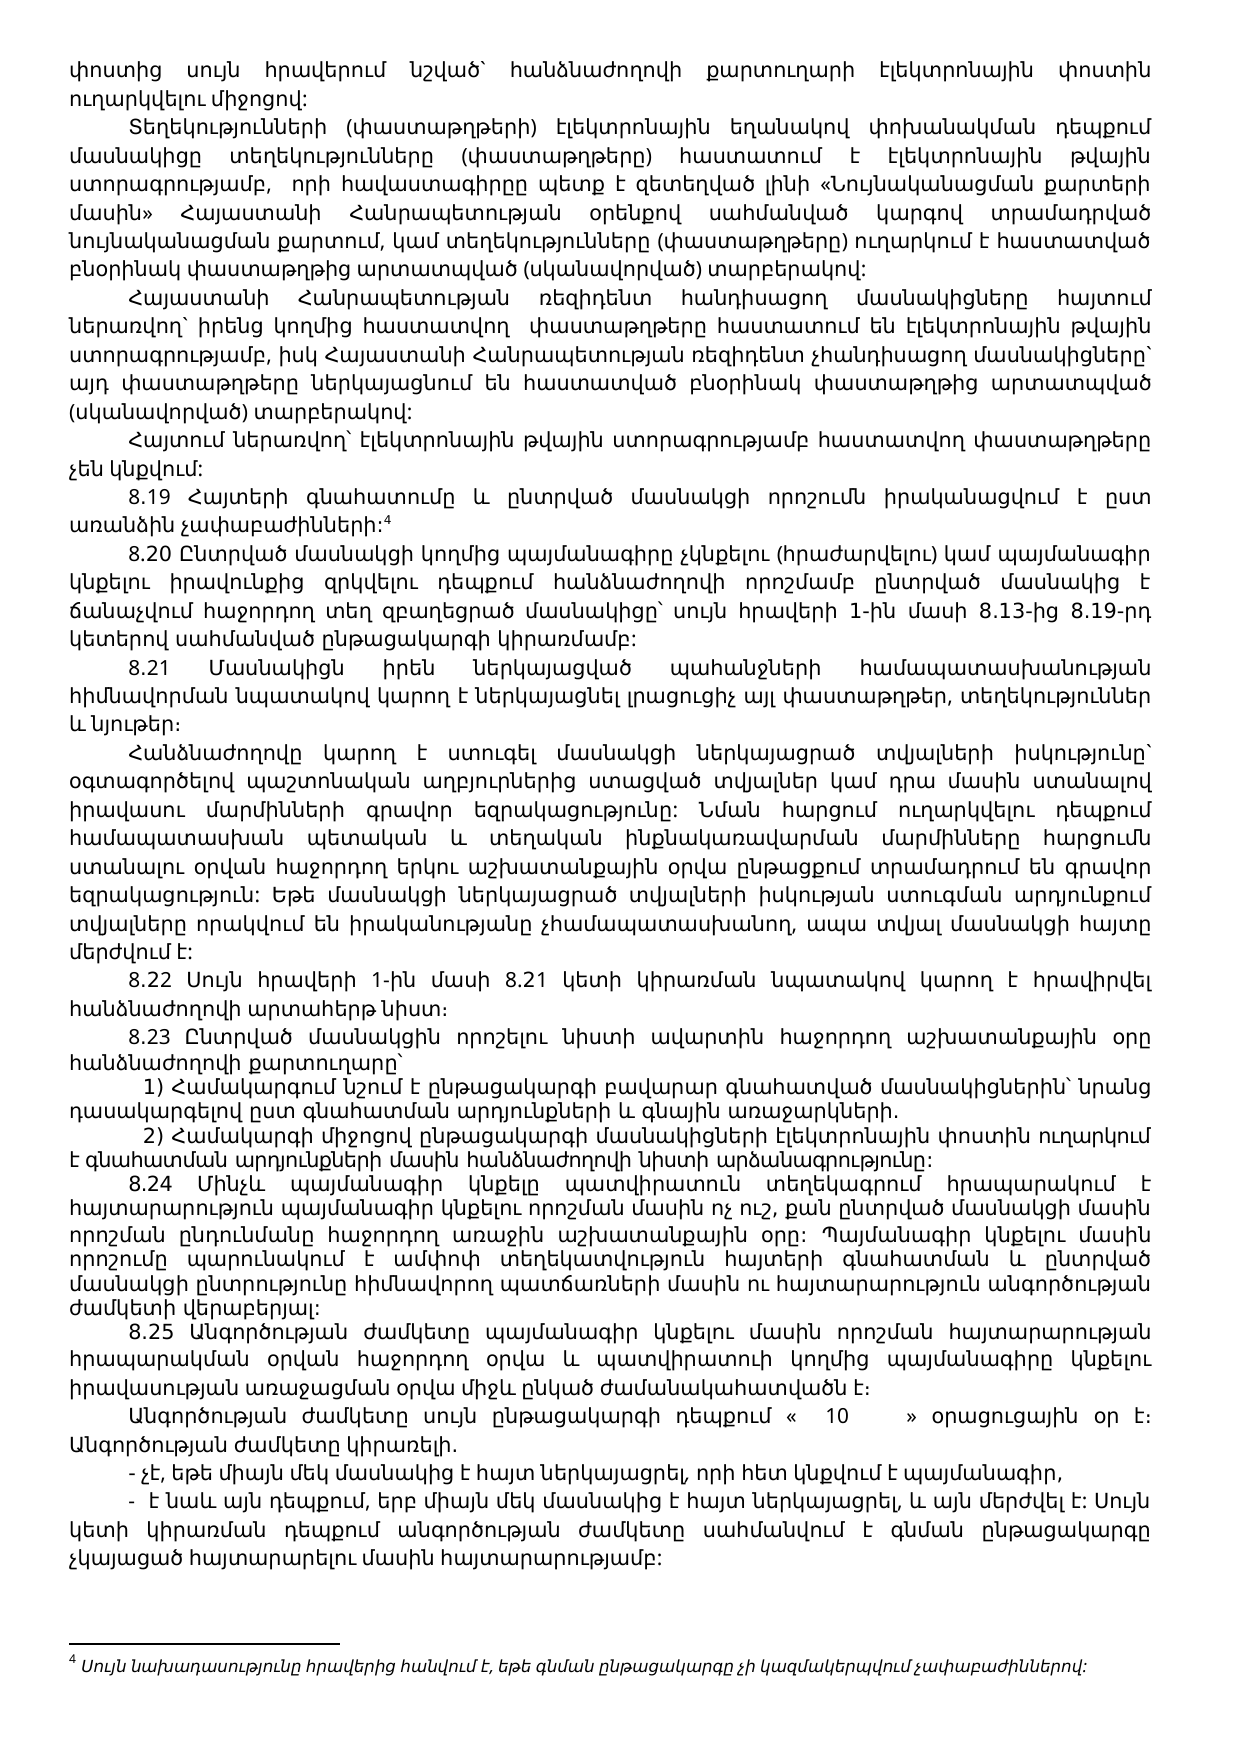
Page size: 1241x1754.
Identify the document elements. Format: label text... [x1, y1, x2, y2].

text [69, 56, 1152, 112]
text - է նաև այն դեպքում, երբ միայն մեկ մասնակից է հայտ ներկայացրել, և այն մերժվել է: Սույն կետի կիրառման դեպքում անգործության ժամկետը սահմանվում է գնման ընթացակարգը չկայացած հայտարարելու մասին հայտարարությամբ: [69, 1487, 1152, 1572]
text 8.24 Մինչև պայմանագիր կնքելը պատվիրատուն տեղեկագրում հրապարակում է հայտարարություն պայմանագիր կնքելու որոշման մասին ոչ ուշ, քան ընտրված մասնակցի մասին որոշման ընդունմանը հաջորդող առաջին աշխատանքային օրը: Պայմանագիր կնքելու մասին որոշումը պարունակում է ամփոփ տեղեկատվություն հայտերի գնահատման և ընտրված մասնակցի ընտրությունը հիմնավորող պատճառների մասին ու հայտարարություն անգործության ժամկետի վերաբերյալ: [69, 1172, 1152, 1320]
text 8.23 Ընտրված մասնակցին որոշելու նիստի ավարտին հաջորդող աշխատանքային օրը հանձնաժողովի քարտուղարը՝ [69, 1022, 1152, 1075]
text 8.25 Անգործության ժամկետը պայմանագիր կնքելու մասին որոշման հայտարարության հրապարակման օրվան հաջորդող օրվա և պատվիրատուի կողմից պայմանագիրը կնքելու իրավասության առաջացման օրվա միջև ընկած ժամանակահատվածն է։ [69, 1320, 1152, 1401]
text 1) Համակարգում նշում է ընթացակարգի բավարար գնահատված մասնակիցներին՝ նրանց դասակարգելով ըստ գնահատման արդյունքների և գնային առաջարկների. [69, 1075, 1152, 1124]
text 8.20 Ընտրված մասնակցի կողմից պայմանագիրը չկնքելու (հրաժարվելու) կամ պայմանագիր կնքելու իրավունքից զրկվելու դեպքում հանձնաժողովի որոշմամբ ընտրված մասնակից է ճանաչվում հաջորդող տեղ զբաղեցրած մասնակիցը՝ սույն հրավերի 1-ին մասի 8.13-ից 8.19-րդ կետերով սահմանված ընթացակարգի կիրառմամբ: [69, 539, 1152, 653]
text 8.21 Մասնակիցն իրեն ներկայացված պահանջների համապատասխանության հիմնավորման նպատակով կարող է ներկայացնել լրացուցիչ այլ փաստաթղթեր, տեղեկություններ և նյութեր։ [69, 653, 1152, 738]
text Հայաստանի Հանրապետության ռեզիդենտ հանդիսացող մասնակիցները հայտում ներառվող` իրենց կողմից հաստատվող փաստաթղթերը հաստատում են էլեկտրոնային թվային ստորագրությամբ, իսկ Հայաստանի Հանրապետության ռեզիդենտ չհանդիսացող մասնակիցները` այդ փաստաթղթերը ներկայացնում են հաստատված բնօրինակ փաստաթղթից արտատպված (սկանավորված) տարբերակով: [69, 283, 1152, 425]
text 8.22 Սույն հրավերի 1-ին մասի 8.21 կետի կիրառման նպատակով կարող է հրավիրվել հանձնաժողովի արտահերթ նիստ։ [69, 966, 1152, 1022]
text 8.19 Հայտերի գնահատումը և ընտրված մասնակցի որոշումն իրականացվում է ըստ առանձին չափաբաժինների: [69, 482, 1152, 539]
text Տեղեկությունների (փաստաթղթերի) էլեկտրոնային եղանակով փոխանակման դեպքում մասնակիցը տեղեկությունները (փաստաթղթերը) հաստատում է էլեկտրոնային թվային ստորագրությամբ, որի հավաստագիրըը պետք է զետեղված լինի «Նույնականացման քարտերի մասին» Հայաստանի Հանրապետության օրենքով սահմանված կարգով տրամադրված նույնականացման քարտում, կամ տեղեկությունները (փաստաթղթերը) ուղարկում է հաստատված բնօրինակ փաստաթղթից արտատպված (սկանավորված) տարբերակով: [69, 112, 1152, 283]
text 2) Համակարգի միջոցով ընթացակարգի մասնակիցների էլեկտրոնային փոստին ուղարկում է գնահատման արդյունքների մասին հանձնաժողովի նիստի արձանագրությունը: [69, 1124, 1152, 1172]
text Հայտում ներառվող՝ էլեկտրոնային թվային ստորագրությամբ հաստատվող փաստաթղթերը չեն կնքվում: [69, 425, 1152, 482]
text - չէ, եթե միայն մեկ մասնակից է հայտ ներկայացրել, որի հետ կնքվում է պայմանագիր, [69, 1458, 1152, 1487]
text Անգործության ժամկետը սույն ընթացակարգի դեպքում « 10 » օրացուցային օր է։ Անգործության ժամկետը կիրառելի. [69, 1401, 1152, 1458]
text Հանձնաժողովը կարող է ստուգել մասնակցի ներկայացրած տվյալների իսկությունը` օգտագործելով պաշտոնական աղբյուրներից ստացված տվյալներ կամ դրա մասին ստանալով իրավասու մարմինների գրավոր եզրակացությունը: Նման հարցում ուղարկվելու դեպքում համապատասխան պետական և տեղական ինքնակառավարման մարմինները հարցումն ստանալու օրվան հաջորդող երկու աշխատանքային օրվա ընթացքում տրամադրում են գրավոր եզրակացություն: Եթե մասնակցի ներկայացրած տվյալների իսկության ստուգման արդյունքում տվյալները որակվում են իրականությանը չհամապատասխանող, ապա տվյալ մասնակցի հայտը մերժվում է: [69, 738, 1152, 966]
